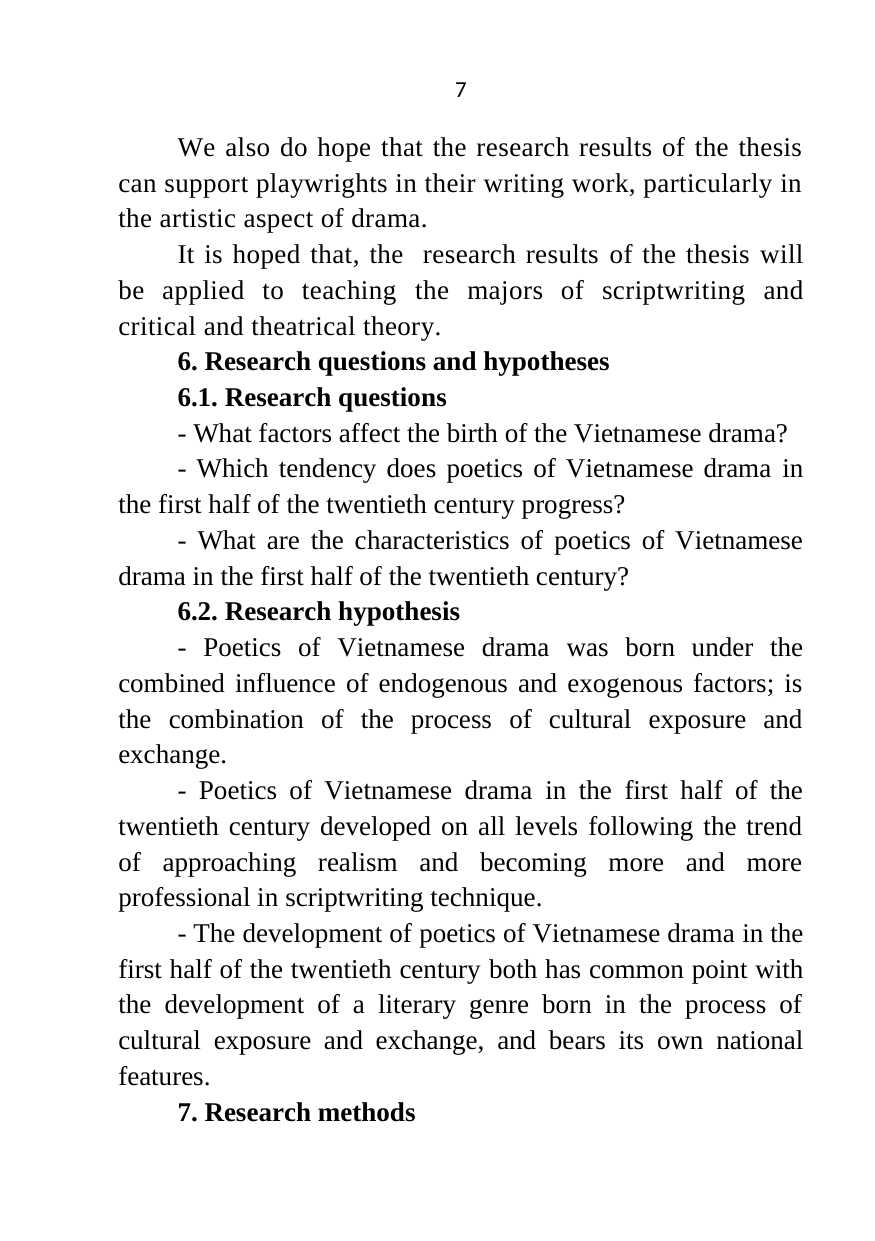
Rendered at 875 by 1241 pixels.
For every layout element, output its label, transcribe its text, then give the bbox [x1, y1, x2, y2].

text - The development of poetics of Vietnamese drama in the first half of the twentieth century both has common point with the development of a literary genre born in the process of cultural exposure and exchange, and bears its own national features. [118, 917, 803, 1091]
text - Which tendency does poetics of Vietnamese drama in the first half of the twentieth century progress? [118, 453, 803, 519]
text It is hoped that, the research results of the thesis will be applied to teaching the majors of scriptwriting and critical and theatrical theory. [118, 238, 803, 341]
text 6. Research questions and hypotheses [118, 345, 803, 377]
text - Poetics of Vietnamese drama in the first half of the twentieth century developed on all levels following the trend of approaching realism and becoming more and more professional in scriptwriting technique. [118, 774, 803, 912]
text 6.2. Research hypothesis [118, 596, 803, 627]
text - Poetics of Vietnamese drama was born under the combined influence of endogenous and exogenous factors; is the combination of the process of cultural exposure and exchange. [118, 631, 803, 769]
text We also do hope that the research results of the thesis can support playwrights in their writing work, particularly in the artistic aspect of drama. [118, 131, 803, 234]
text - What are the characteristics of poetics of Vietnamese drama in the first half of the twentieth century? [118, 524, 803, 591]
text - What factors affect the birth of the Vietnamese drama? [118, 417, 803, 448]
text 6.1. Research questions [118, 381, 803, 412]
text 7. Research methods [118, 1096, 803, 1127]
